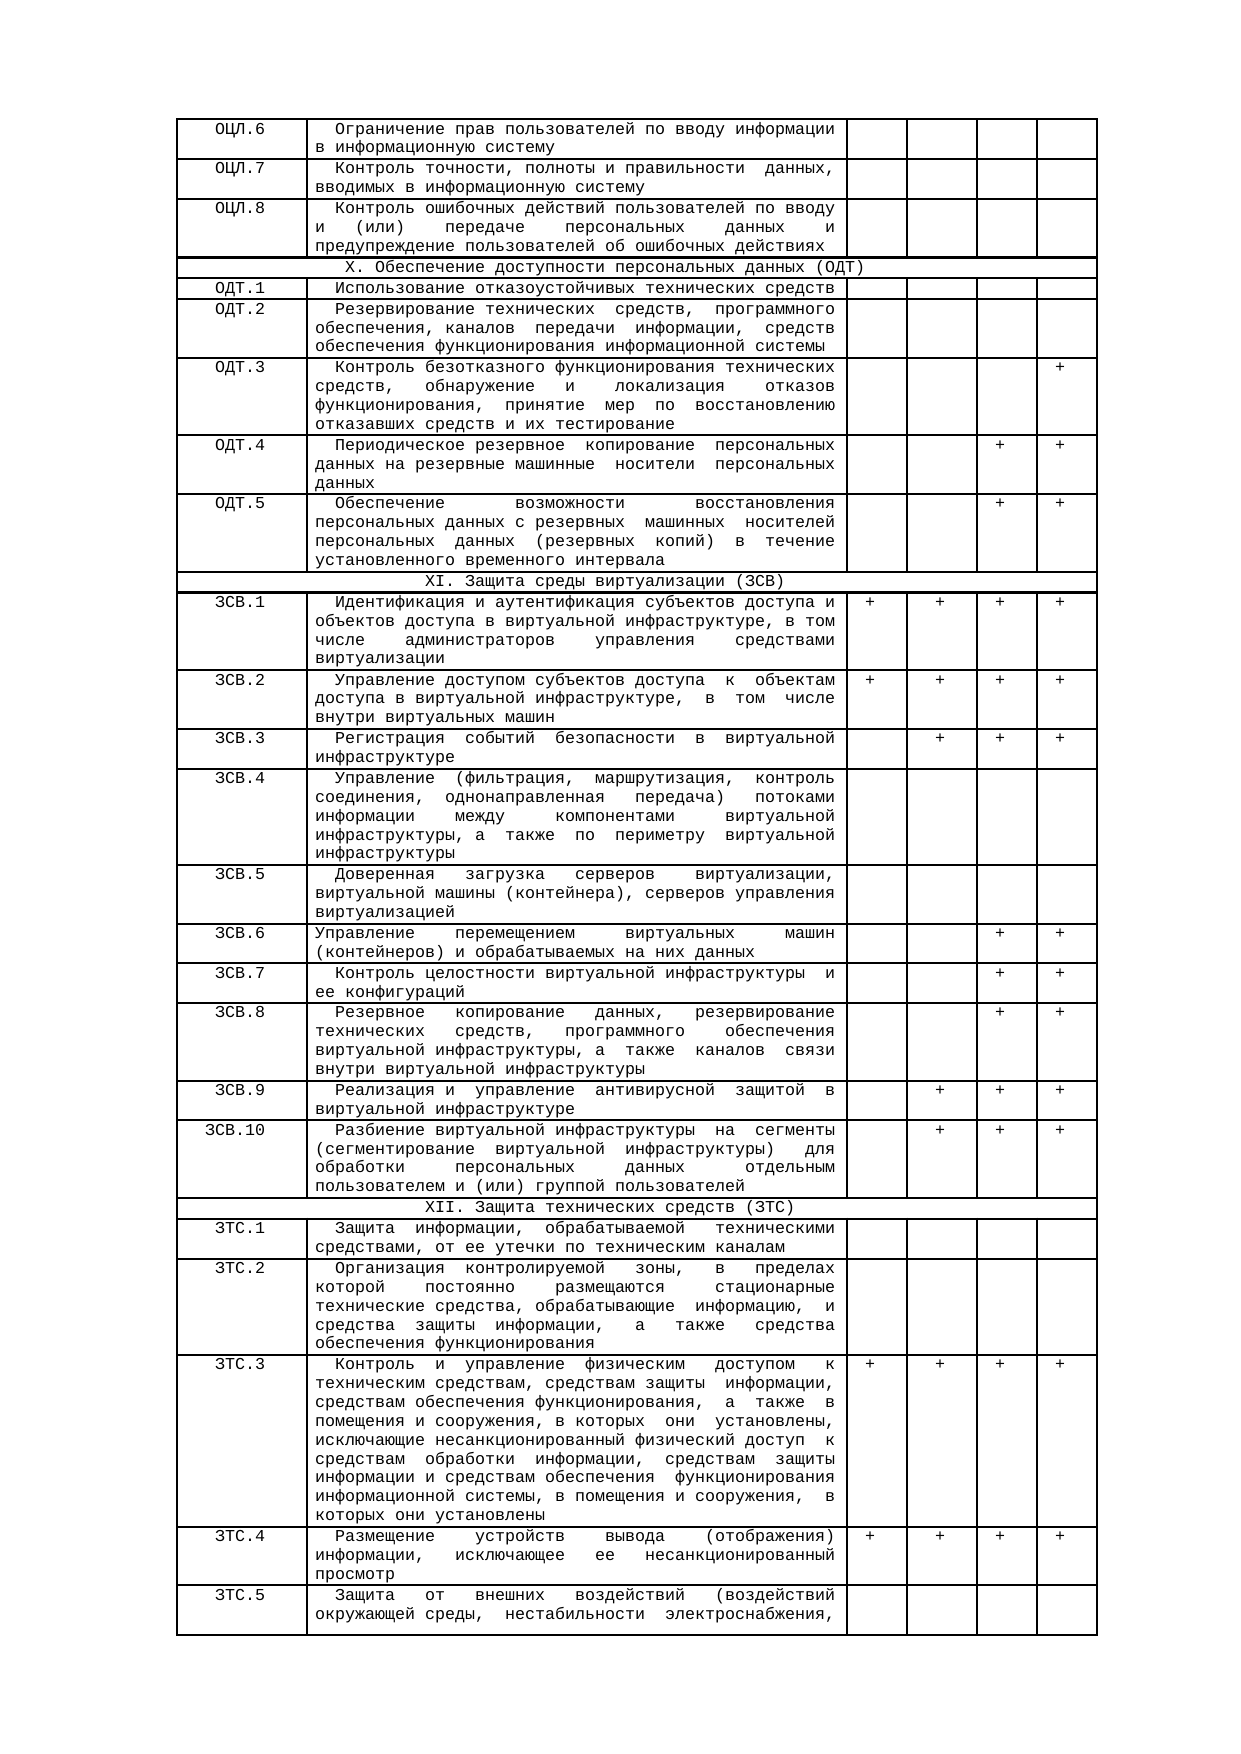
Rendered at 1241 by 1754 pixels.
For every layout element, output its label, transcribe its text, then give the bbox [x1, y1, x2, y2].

table_cell ЗСВ.3 [178, 730, 306, 767]
table_cell + [848, 594, 906, 669]
table_cell [978, 300, 1036, 357]
table_cell ЗСВ.4 [178, 770, 306, 864]
table_cell ЗТС.2 [178, 1260, 306, 1354]
table_cell Защита информации, обрабатываемой техническими средствами, от ее утечки по техническим каналам [308, 1220, 846, 1257]
table_cell Доверенная загрузка серверов виртуализации, виртуальной машины (контейнера), серверов управления виртуализацией [308, 866, 846, 922]
table_cell + [978, 964, 1036, 1002]
table_cell [848, 1082, 906, 1119]
table_cell [848, 120, 906, 158]
table_cell Реализация и управление антивирусной защитой в виртуальной инфраструктуре [308, 1082, 846, 1119]
table_cell ОДТ.5 [178, 495, 306, 571]
table_cell + [978, 436, 1036, 493]
table_cell + [908, 1121, 976, 1197]
table_cell + [908, 671, 976, 728]
table_cell ЗТС.1 [178, 1220, 306, 1257]
table_cell [978, 359, 1036, 434]
table_cell [978, 1586, 1036, 1634]
table_cell [908, 1260, 976, 1354]
table_cell + [1038, 925, 1096, 962]
table_cell [848, 925, 906, 962]
table_cell ЗСВ.10 [178, 1121, 306, 1197]
table_cell [848, 1220, 906, 1257]
table_cell [978, 120, 1036, 158]
table_cell Управление перемещением виртуальных машин (контейнеров) и обрабатываемых на них данных [308, 925, 846, 962]
table_cell + [978, 495, 1036, 571]
table_cell [908, 200, 976, 256]
table_cell ЗСВ.8 [178, 1004, 306, 1079]
table_cell + [1038, 1004, 1096, 1079]
table_cell + [908, 594, 976, 669]
table_cell [848, 1004, 906, 1079]
table_cell ОЦЛ.7 [178, 160, 306, 198]
table_cell [848, 1121, 906, 1197]
table_cell + [978, 925, 1036, 962]
table_cell [1038, 866, 1096, 922]
table_cell XI. Защита среды виртуализации (ЗСВ) [178, 573, 1096, 591]
table_cell [1038, 160, 1096, 198]
table_cell XII. Защита технических средств (ЗТС) [178, 1199, 1096, 1218]
table_cell ОДТ.4 [178, 436, 306, 493]
table_cell Ограничение прав пользователей по вводу информации в информационную систему [308, 120, 846, 158]
table_cell [1038, 300, 1096, 357]
table_cell [848, 160, 906, 198]
table_cell Контроль точности, полноты и правильности данных, вводимых в информационную систему [308, 160, 846, 198]
table_cell Контроль ошибочных действий пользователей по вводу и (или) передаче персональных данных и предупреждение пользователей об ошибочных действиях [308, 200, 846, 256]
table_cell ЗТС.4 [178, 1528, 306, 1584]
table_cell [848, 1586, 906, 1634]
table_cell [908, 925, 976, 962]
table_cell + [908, 1356, 976, 1526]
table_cell [978, 1220, 1036, 1257]
table_cell + [1038, 359, 1096, 434]
table_cell + [1038, 495, 1096, 571]
table_cell + [1038, 1121, 1096, 1197]
table_cell Управление (фильтрация, маршрутизация, контроль соединения, однонаправленная передача) потоками информации между компонентами виртуальной инфраструктуры, а также по периметру виртуальной инфраструктуры [308, 770, 846, 864]
table_cell Контроль безотказного функционирования технических средств, обнаружение и локализация отказов функционирования, принятие мер по восстановлению отказавших средств и их тестирование [308, 359, 846, 434]
table_cell [848, 866, 906, 922]
table_cell Контроль целостности виртуальной инфраструктуры и ее конфигураций [308, 964, 846, 1002]
table_cell + [978, 1082, 1036, 1119]
table_cell [848, 300, 906, 357]
table_cell ЗСВ.2 [178, 671, 306, 728]
table_cell + [1038, 671, 1096, 728]
table_cell Идентификация и аутентификация субъектов доступа и объектов доступа в виртуальной инфраструктуре, в том числе администраторов управления средствами виртуализации [308, 594, 846, 669]
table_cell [308, 1586, 846, 1634]
table_cell + [848, 1528, 906, 1584]
table_cell + [908, 1528, 976, 1584]
table_cell + [1038, 436, 1096, 493]
table_cell [1038, 1260, 1096, 1354]
table_cell Разбиение виртуальной инфраструктуры на сегменты (сегментирование виртуальной инфраструктуры) для обработки персональных данных отдельным пользователем и (или) группой пользователей [308, 1121, 846, 1197]
table_cell [908, 160, 976, 198]
table_cell [908, 964, 976, 1002]
table_cell [978, 160, 1036, 198]
table_cell [848, 1260, 906, 1354]
table_cell [908, 1004, 976, 1079]
table_cell [978, 1260, 1036, 1354]
table_cell Периодическое резервное копирование персональных данных на резервные машинные носители персональных данных [308, 436, 846, 493]
table_cell [1038, 1220, 1096, 1257]
table_cell [908, 436, 976, 493]
table_cell [848, 200, 906, 256]
table_cell + [1038, 964, 1096, 1002]
table_cell [848, 770, 906, 864]
table_cell ЗСВ.5 [178, 866, 306, 922]
table_cell + [978, 1356, 1036, 1526]
table_cell [848, 436, 906, 493]
table_cell [908, 1220, 976, 1257]
table_cell ОДТ.2 [178, 300, 306, 357]
table_cell [908, 300, 976, 357]
table_cell [908, 770, 976, 864]
table_cell [908, 866, 976, 922]
table_cell ЗСВ.7 [178, 964, 306, 1002]
table_cell + [978, 730, 1036, 767]
table_cell + [1038, 1082, 1096, 1119]
table_cell ЗТС.3 [178, 1356, 306, 1526]
table_cell + [848, 1356, 906, 1526]
table_cell Обеспечение возможности восстановления персональных данных с резервных машинных носителей персональных данных (резервных копий) в течение установленного временного интервала [308, 495, 846, 571]
table_cell Регистрация событий безопасности в виртуальной инфраструктуре [308, 730, 846, 767]
table_cell [848, 279, 906, 298]
table_cell + [978, 1121, 1036, 1197]
table_cell [1038, 770, 1096, 864]
table_cell + [1038, 730, 1096, 767]
table_cell ОЦЛ.6 [178, 120, 306, 158]
table_cell Размещение устройств вывода (отображения) информации, исключающее ее несанкционированный просмотр [308, 1528, 846, 1584]
table_cell Резервное копирование данных, резервирование технических средств, программного обеспечения виртуальной инфраструктуры, а также каналов связи внутри виртуальной инфраструктуры [308, 1004, 846, 1079]
table_cell Резервирование технических средств, программного обеспечения, каналов передачи информации, средств обеспечения функционирования информационной системы [308, 300, 846, 357]
table_cell + [1038, 1528, 1096, 1584]
table_cell [1038, 1586, 1096, 1634]
table_cell Управление доступом субъектов доступа к объектам доступа в виртуальной инфраструктуре, в том числе внутри виртуальных машин [308, 671, 846, 728]
table_cell [978, 200, 1036, 256]
table_cell Использование отказоустойчивых технических средств [308, 279, 846, 298]
table_cell [848, 964, 906, 1002]
table_cell [848, 359, 906, 434]
table_cell [978, 770, 1036, 864]
table_cell [908, 120, 976, 158]
table_cell + [978, 671, 1036, 728]
table_cell [848, 495, 906, 571]
table_cell ЗСВ.1 [178, 594, 306, 669]
table_cell [908, 1586, 976, 1634]
table_cell [1038, 279, 1096, 298]
table_cell [908, 279, 976, 298]
table_cell ЗСВ.6 [178, 925, 306, 962]
table_cell [978, 279, 1036, 298]
table_cell ОДТ.1 [178, 279, 306, 298]
table_cell ОДТ.3 [178, 359, 306, 434]
table_cell [908, 495, 976, 571]
table_cell [1038, 200, 1096, 256]
table_cell + [848, 671, 906, 728]
table_cell [978, 866, 1036, 922]
table_cell + [978, 1004, 1036, 1079]
table_cell ЗТС.5 [178, 1586, 306, 1634]
table_cell + [1038, 1356, 1096, 1526]
table_cell + [908, 730, 976, 767]
table_cell Контроль и управление физическим доступом к техническим средствам, средствам защиты информации, средствам обеспечения функционирования, а также в помещения и сооружения, в которых они установлены, исключающие несанкционированный физический доступ к средствам обработки информации, средствам защиты информации и средствам обеспечения функционирования информационной системы, в помещения и сооружения, в которых они установлены [308, 1356, 846, 1526]
table_cell + [908, 1082, 976, 1119]
table_cell X. Обеспечение доступности персональных данных (ОДТ) [178, 259, 1096, 277]
table_cell [908, 359, 976, 434]
table_cell [1038, 120, 1096, 158]
table_cell ЗСВ.9 [178, 1082, 306, 1119]
table_cell Организация контролируемой зоны, в пределах которой постоянно размещаются стационарные технические средства, обрабатывающие информацию, и средства защиты информации, а также средства обеспечения функционирования [308, 1260, 846, 1354]
table_cell + [978, 1528, 1036, 1584]
table_cell ОЦЛ.8 [178, 200, 306, 256]
table_cell [848, 730, 906, 767]
table_cell + [1038, 594, 1096, 669]
table_cell + [978, 594, 1036, 669]
